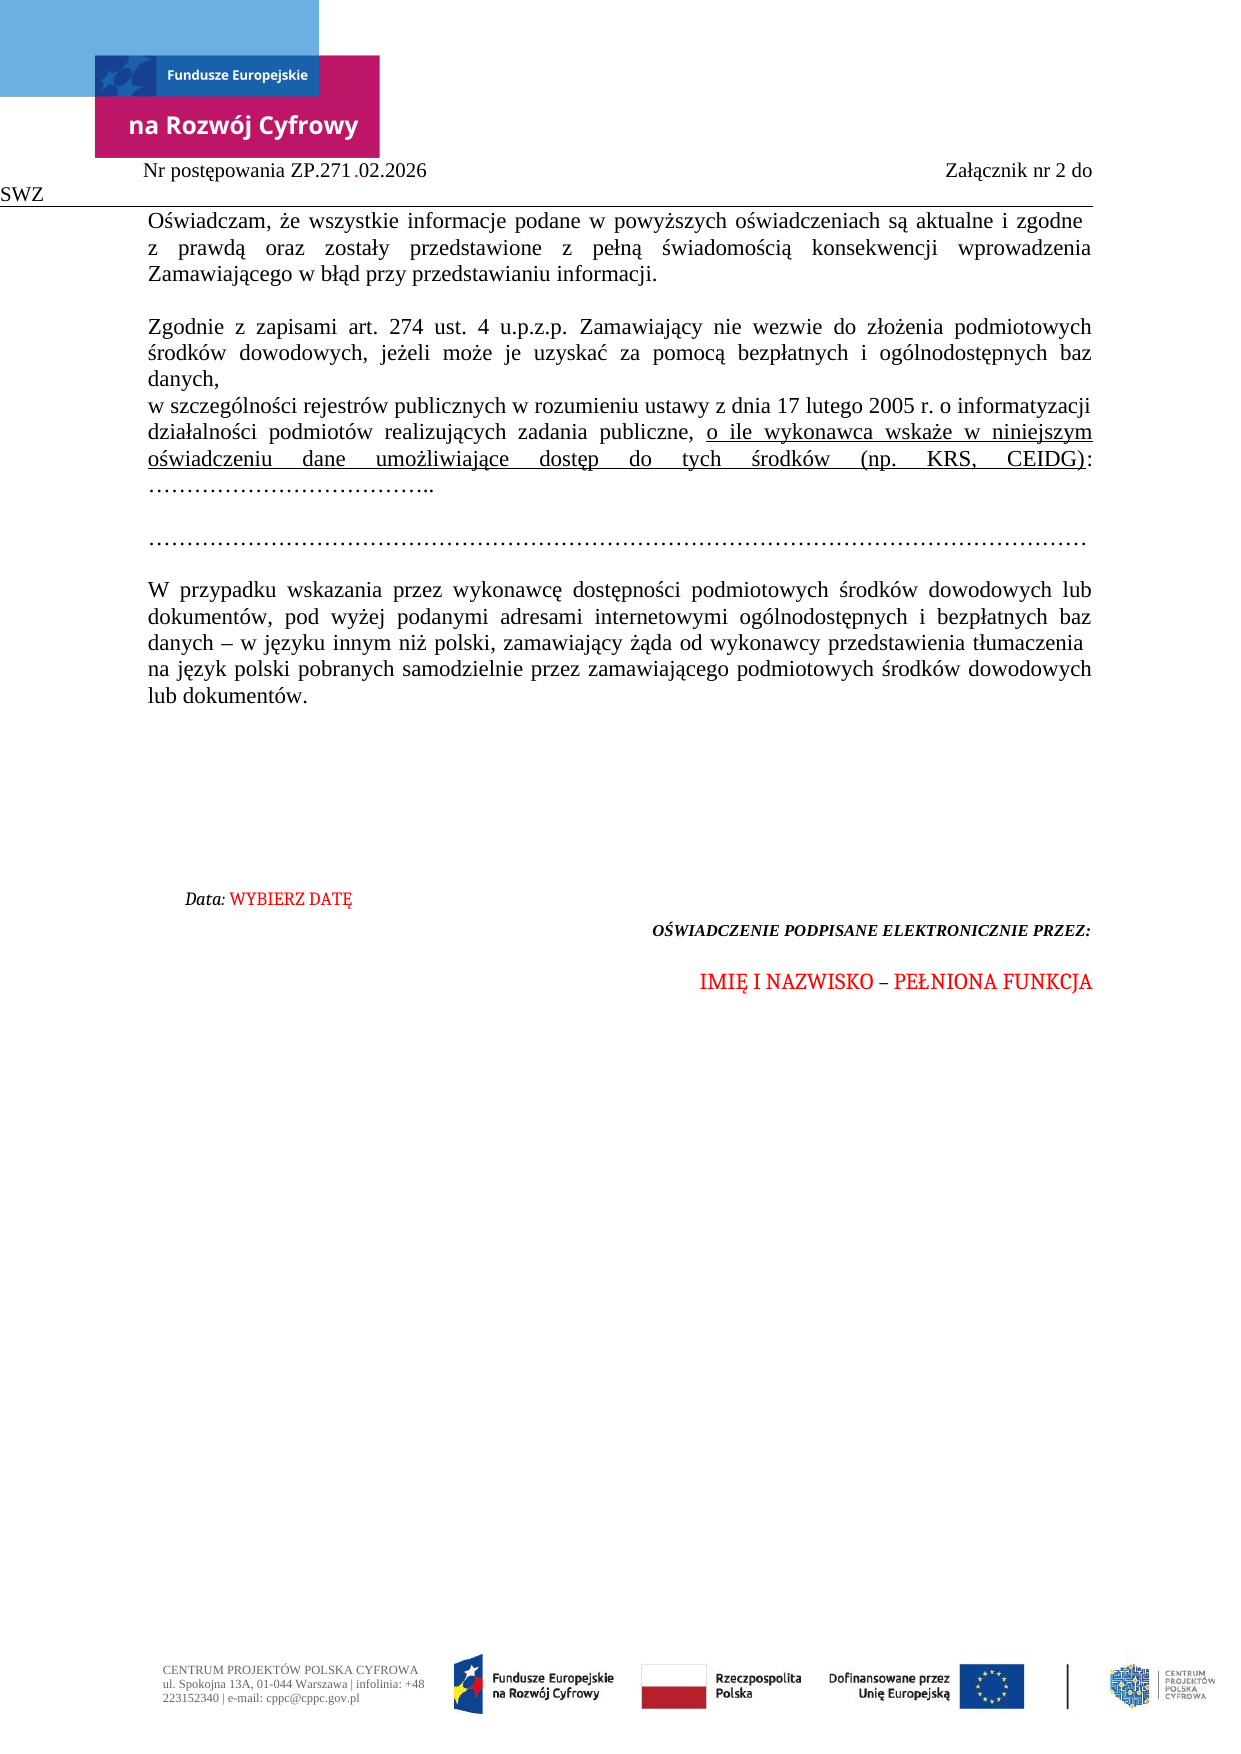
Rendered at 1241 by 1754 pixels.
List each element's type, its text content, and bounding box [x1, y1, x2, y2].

text OŚWIADCZENIE PODPISANE ELEKTRONICZNIE PRZEZ: [189, 921, 1093, 940]
text W przypadku wskazania przez wykonawcę dostępności podmiotowych środków dowodowych lub dokumentów, pod wyżej podanymi adresami internetowymi ogólnodostępnych i bezpłatnych baz danych – w języku innym niż polski, zamawiający żąda od wykonawcy przedstawienia tłumaczenia na język polski pobranych samodzielnie przez zamawiającego podmiotowych środków dowodowych lub dokumentów. [148, 576, 1093, 708]
text Oświadczam, że wszystkie informacje podane w powyższych oświadczeniach są aktualne i zgodne z prawdą oraz zostały przedstawione z pełną świadomością konsekwencji wprowadzenia Zamawiającego w błąd przy przedstawianiu informacji. [148, 207, 1093, 286]
text Data: [185, 889, 1093, 911]
text – [222, 969, 1093, 996]
text Zgodnie z zapisami art. 274 ust. 4 u.p.z.p. Zamawiający nie wezwie do złożenia podmiotowych środków dowodowych, jeżeli może je uzyskać za pomocą bezpłatnych i ogólnodostępnych baz danych, w szczególności rejestrów publicznych w rozumieniu ustawy z dnia 17 lutego 2005 r. o informatyzacji działalności podmiotów realizujących zadania publiczne, o ile wykonawca wskaże w niniejszym oświadczeniu dane umożliwiające dostęp do tych środków (np. KRS, CEIDG): ……………………………….. [148, 313, 1093, 497]
picture [454, 1654, 1215, 1714]
text …………………………………………………………………………………………………………… [148, 524, 1093, 550]
picture [0, 0, 380, 158]
